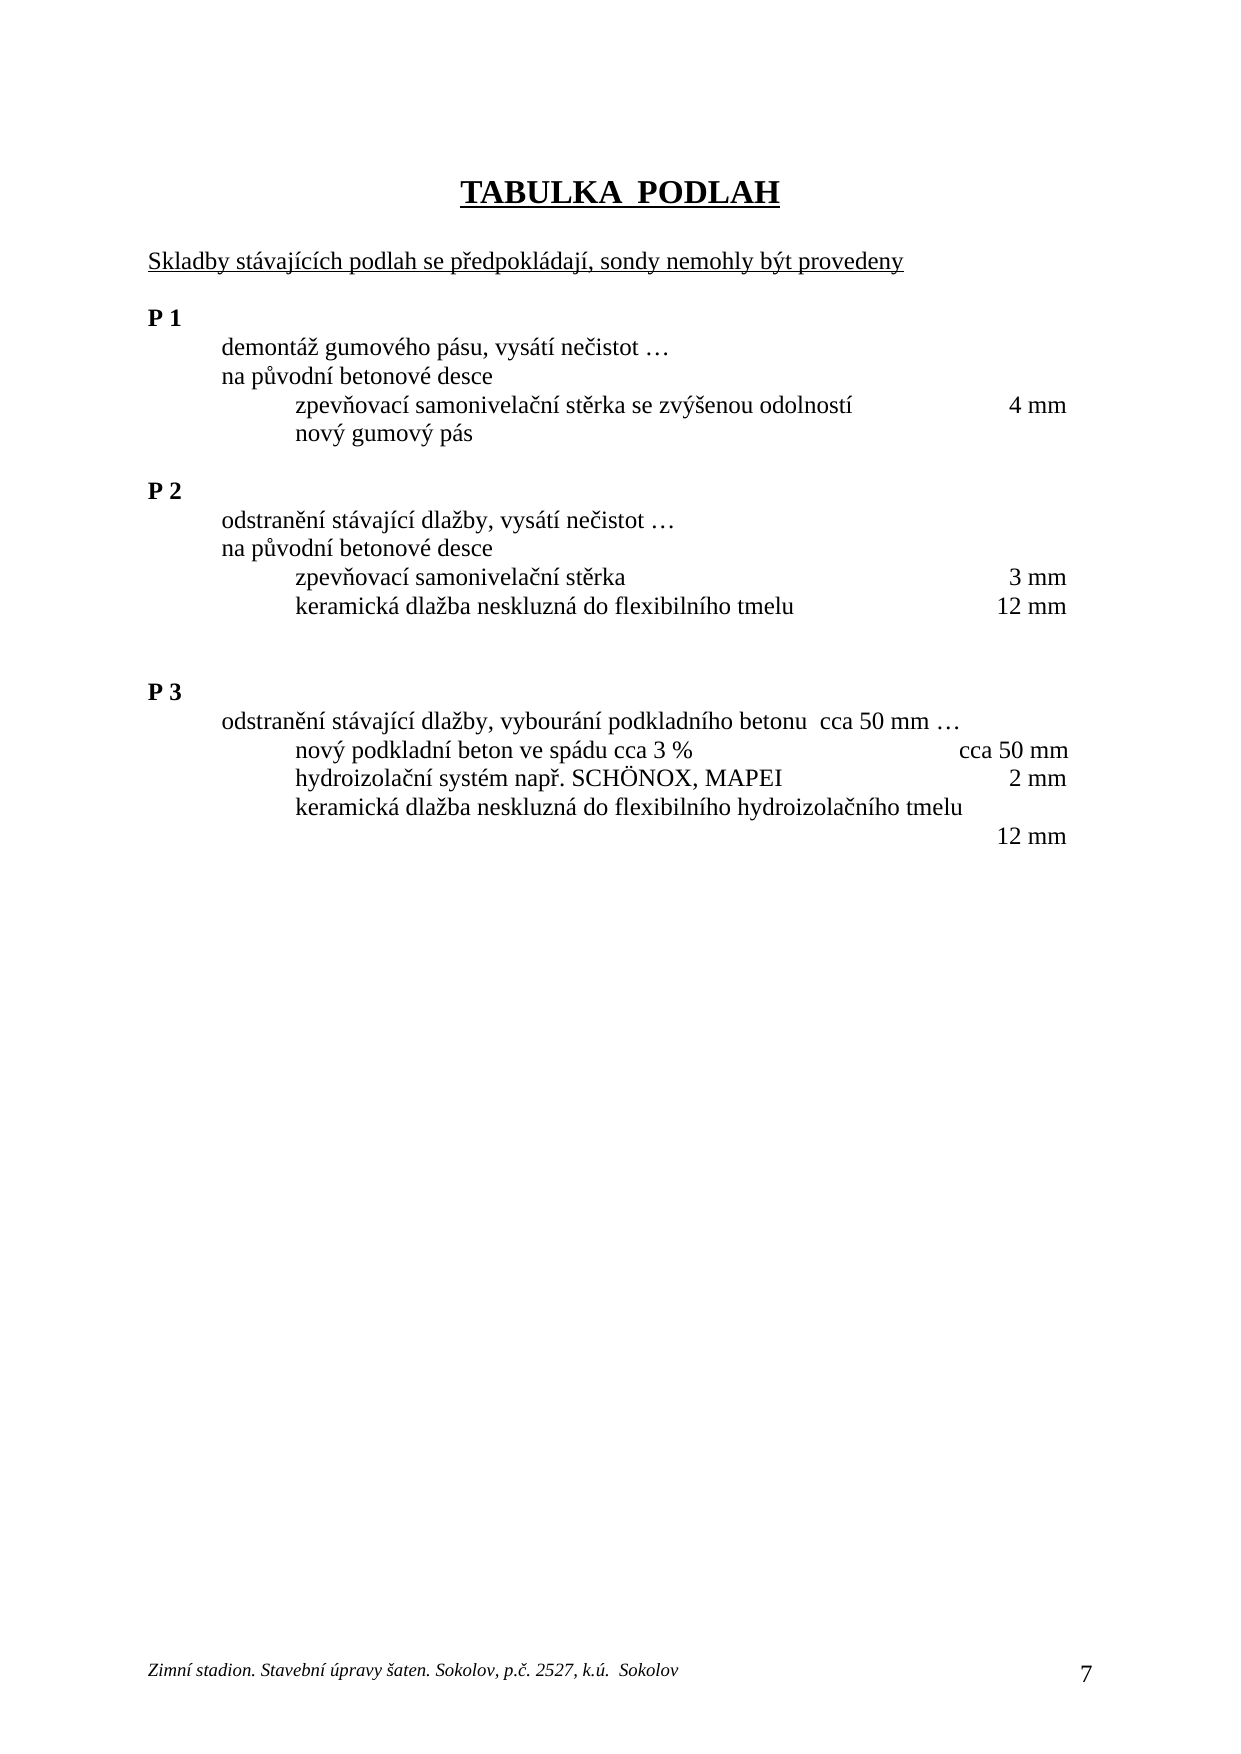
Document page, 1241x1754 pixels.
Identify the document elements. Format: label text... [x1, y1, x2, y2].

text keramická dlažba neskluzná do flexibilního hydroizolačního tmelu 12 mm [221, 792, 1093, 850]
text zpevňovací samonivelační stěrka se zvýšenou odolností 4 mm nový gumový pás [148, 390, 1093, 447]
text zpevňovací samonivelační stěrka 3 mm [148, 562, 1093, 591]
text na původní betonové desce [148, 361, 1093, 390]
text nový podkladní beton ve spádu cca 3 % cca 50 mm [148, 735, 1093, 763]
text P 1 [148, 303, 1093, 332]
text Skladby stávajících podlah se předpokládají, sondy nemohly být provedeny [148, 246, 1093, 275]
text hydroizolační systém např. SCHӦNOX, MAPEI 2 mm [221, 763, 1093, 792]
text odstranění stávající dlažby, vybourání podkladního betonu cca 50 mm … [148, 706, 1093, 735]
subtitle tabulka podlah [148, 173, 1093, 211]
text keramická dlažba neskluzná do flexibilního tmelu 12 mm [221, 591, 1093, 620]
text na původní betonové desce [148, 533, 1093, 562]
text demontáž gumového pásu, vysátí nečistot … [148, 332, 1093, 361]
text P 3 [148, 677, 1093, 706]
text P 2 [148, 476, 1093, 505]
text odstranění stávající dlažby, vysátí nečistot … [148, 505, 1093, 533]
